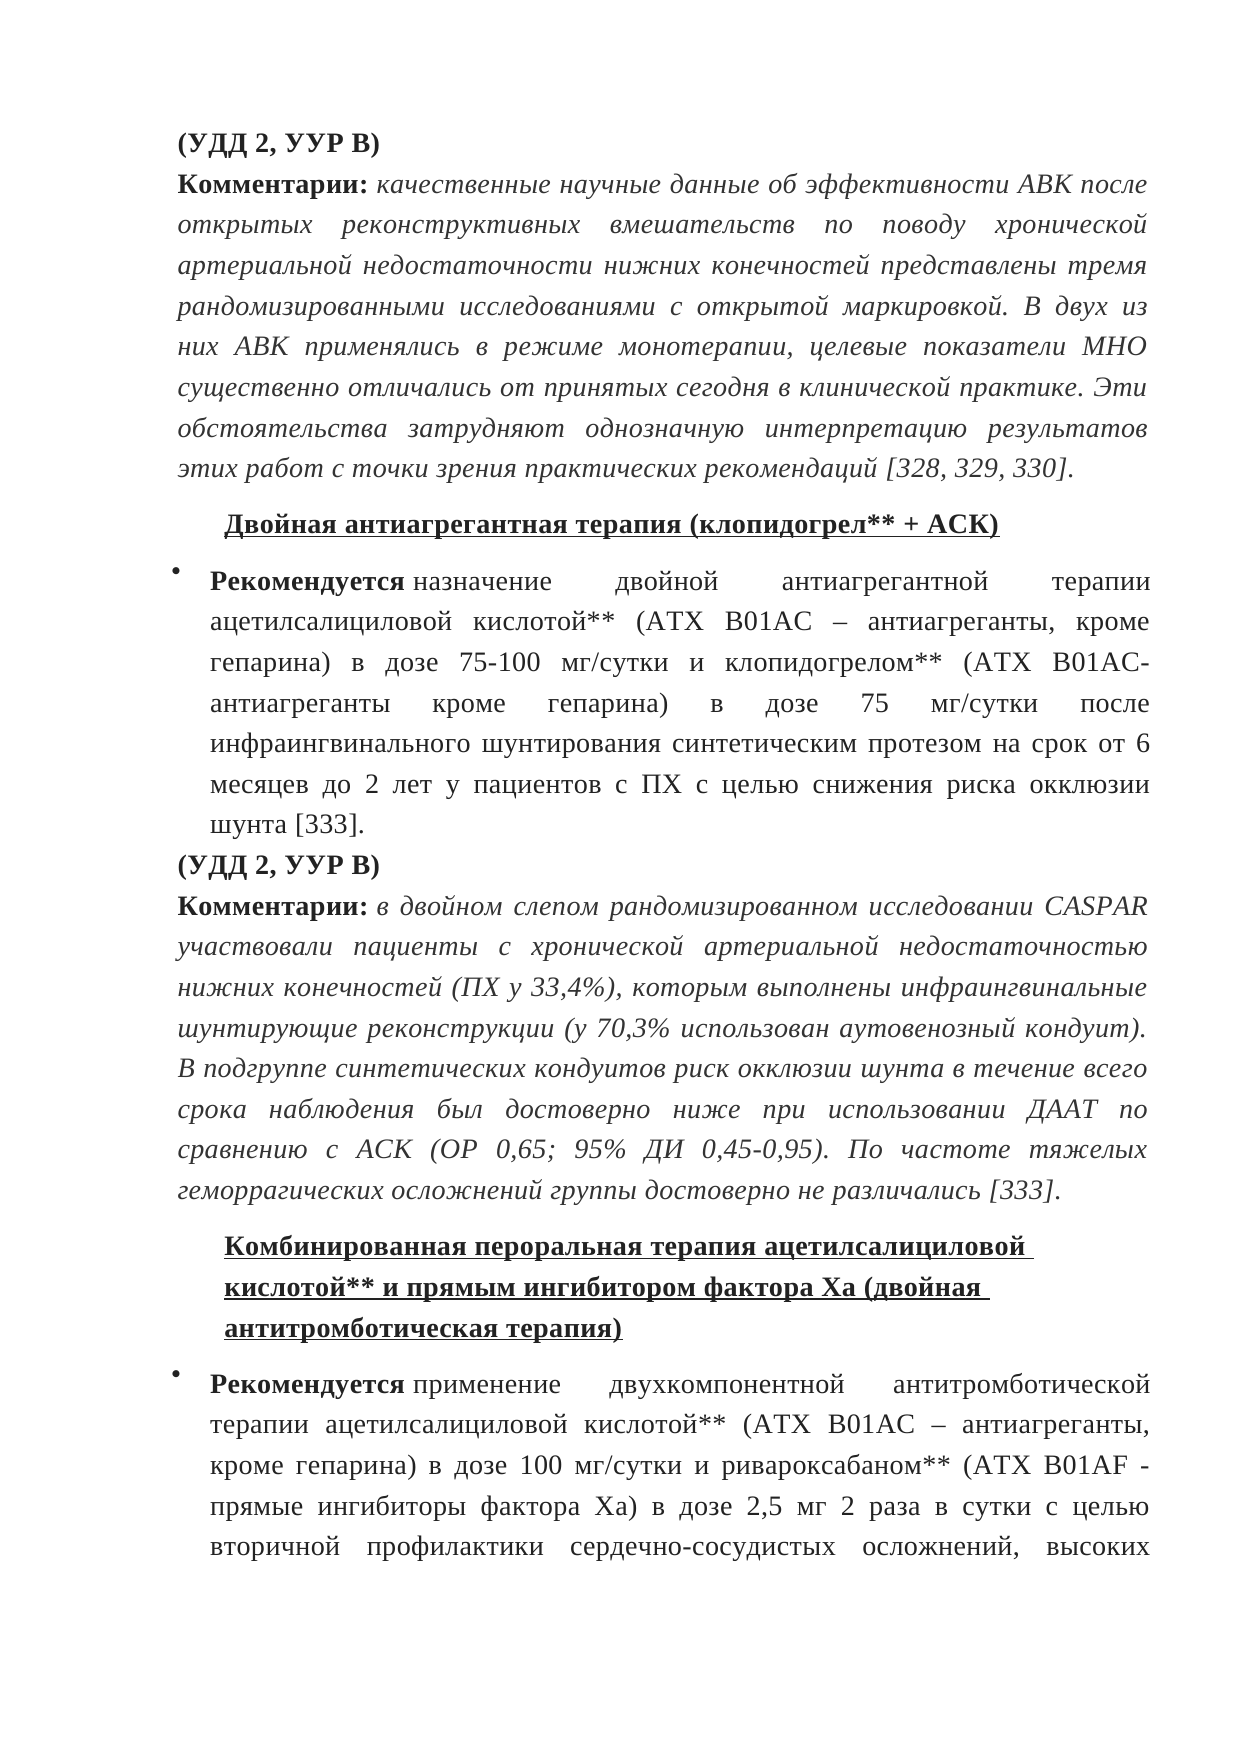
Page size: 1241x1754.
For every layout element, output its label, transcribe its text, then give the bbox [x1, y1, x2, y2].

text (УДД 2, УУР В) [177, 840, 1152, 881]
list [172, 1359, 1152, 1562]
list Рекомендуется назначение двойной антиагрегантной терапии ацетилсалициловой кислотой** (АТХ В01АС – антиагреганты, кроме гепарина) в дозе 75-100 мг/сутки и клопидогрелом** (АТХ B01AC- антиагреганты кроме гепарина) в дозе 75 мг/сутки после инфраингвинального шунтирования синтетическим протезом на срок от 6 месяцев до 2 лет у пациентов с ПХ с целью снижения риска окклюзии шунта [333]. [172, 556, 1152, 840]
text (УДД 2, УУР B) [177, 118, 1152, 159]
text Комментарии: в двойном слепом рандомизированном исследовании CASPAR участвовали пациенты с хронической артериальной недостаточностью нижних конечностей (ПХ у 33,4%), которым выполнены инфраингвинальные шунтирующие реконструкции (у 70,3% использован аутовенозный кондуит). В подгруппе синтетических кондуитов риск окклюзии шунта в течение всего срока наблюдения был достоверно ниже при использовании ДААТ по сравнению с АСК (ОР 0,65; 95% ДИ 0,45-0,95). По частоте тяжелых геморрагических осложнений группы достоверно не различались [333]. [177, 881, 1152, 1206]
text Двойная антиагрегантная терапия (клопидогрел** + АСК) [224, 499, 1105, 540]
text Комментарии: качественные научные данные об эффективности АВК после открытых реконструктивных вмешательств по поводу хронической артериальной недостаточности нижних конечностей представлены тремя рандомизированными исследованиями с открытой маркировкой. В двух из них АВК применялись в режиме монотерапии, целевые показатели МНО существенно отличались от принятых сегодня в клинической практике. Эти обстоятельства затрудняют однозначную интерпретацию результатов этих работ с точки зрения практических рекомендаций [328, 329, 330]. [177, 159, 1152, 484]
text Комбинированная пероральная терапия ацетилсалициловой кислотой** и прямым ингибитором фактора Xа (двойная антитромботическая терапия) [224, 1221, 1105, 1343]
